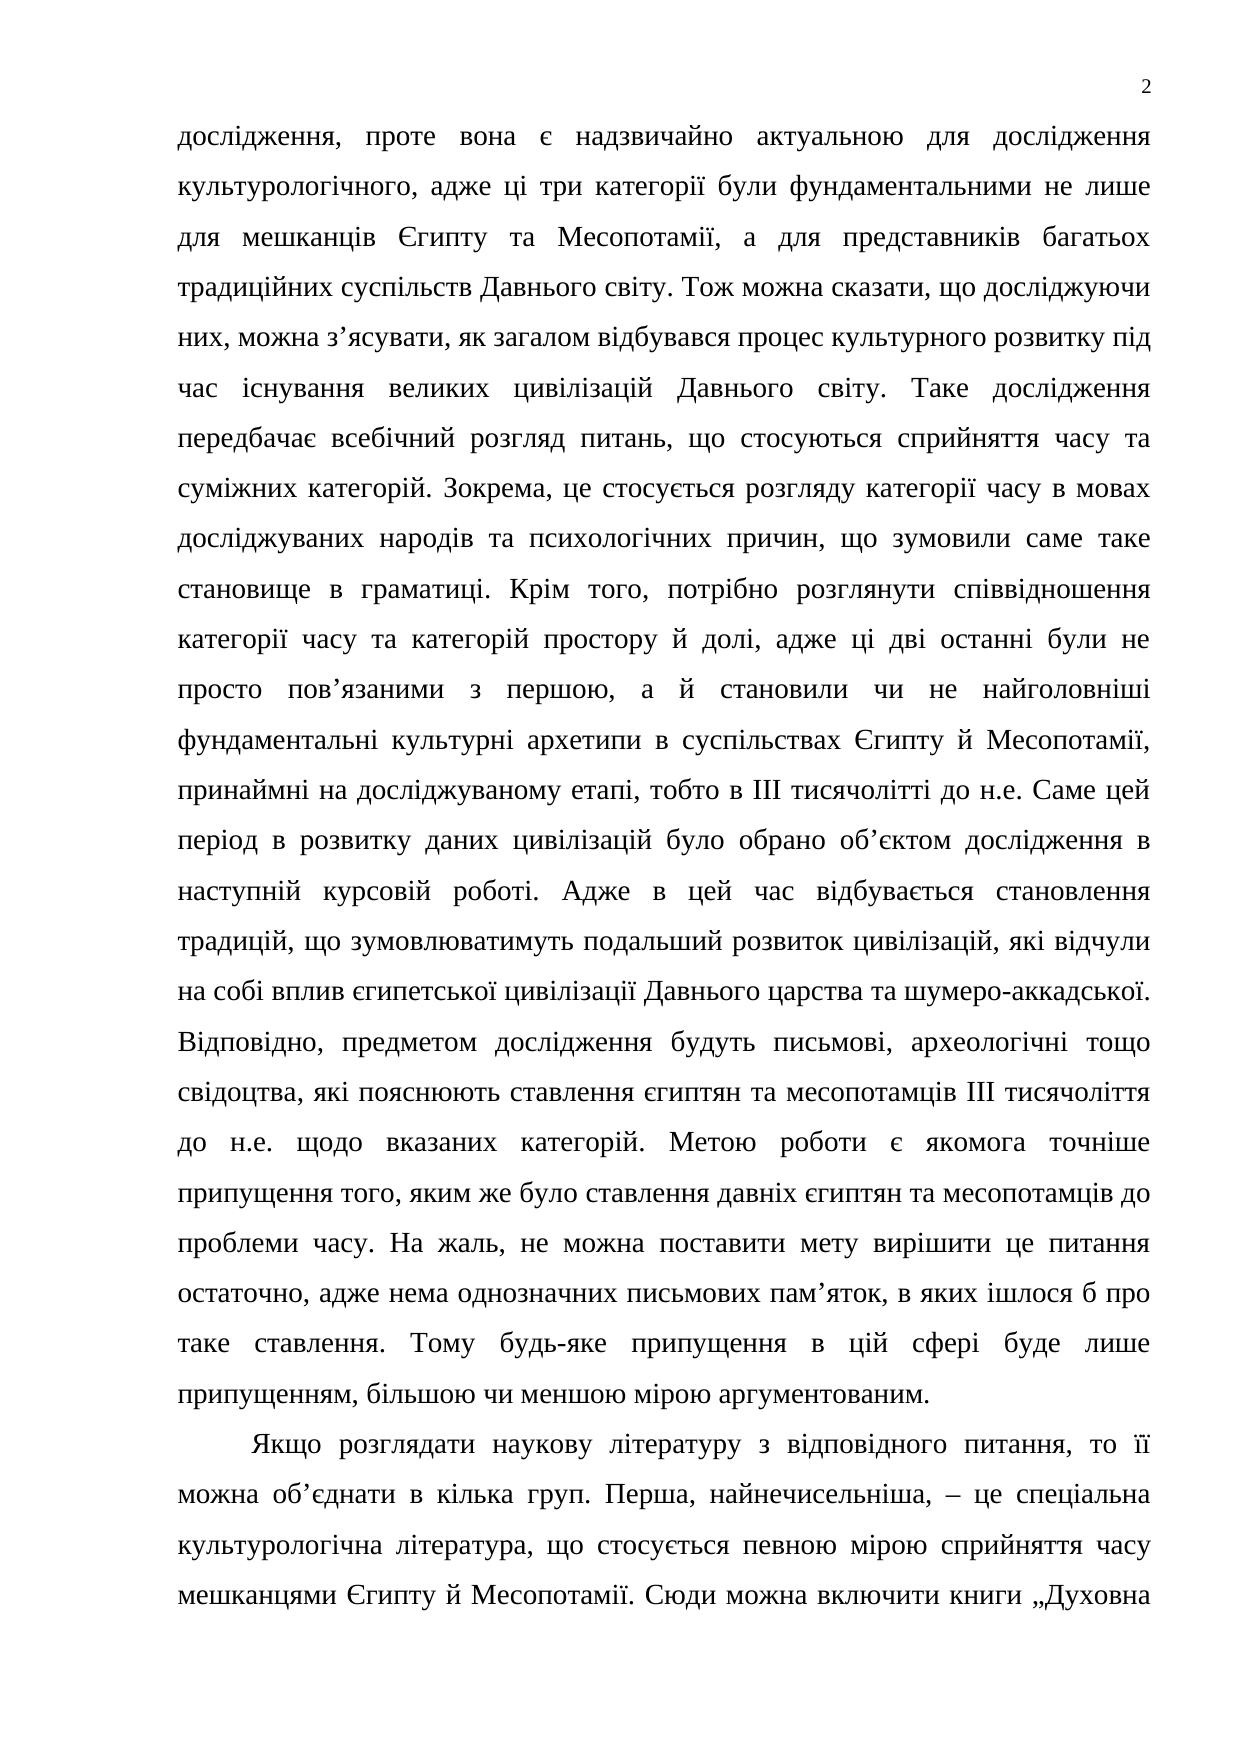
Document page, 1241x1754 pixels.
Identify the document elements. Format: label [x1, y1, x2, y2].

text [177, 118, 1152, 1409]
text [177, 1426, 1152, 1611]
